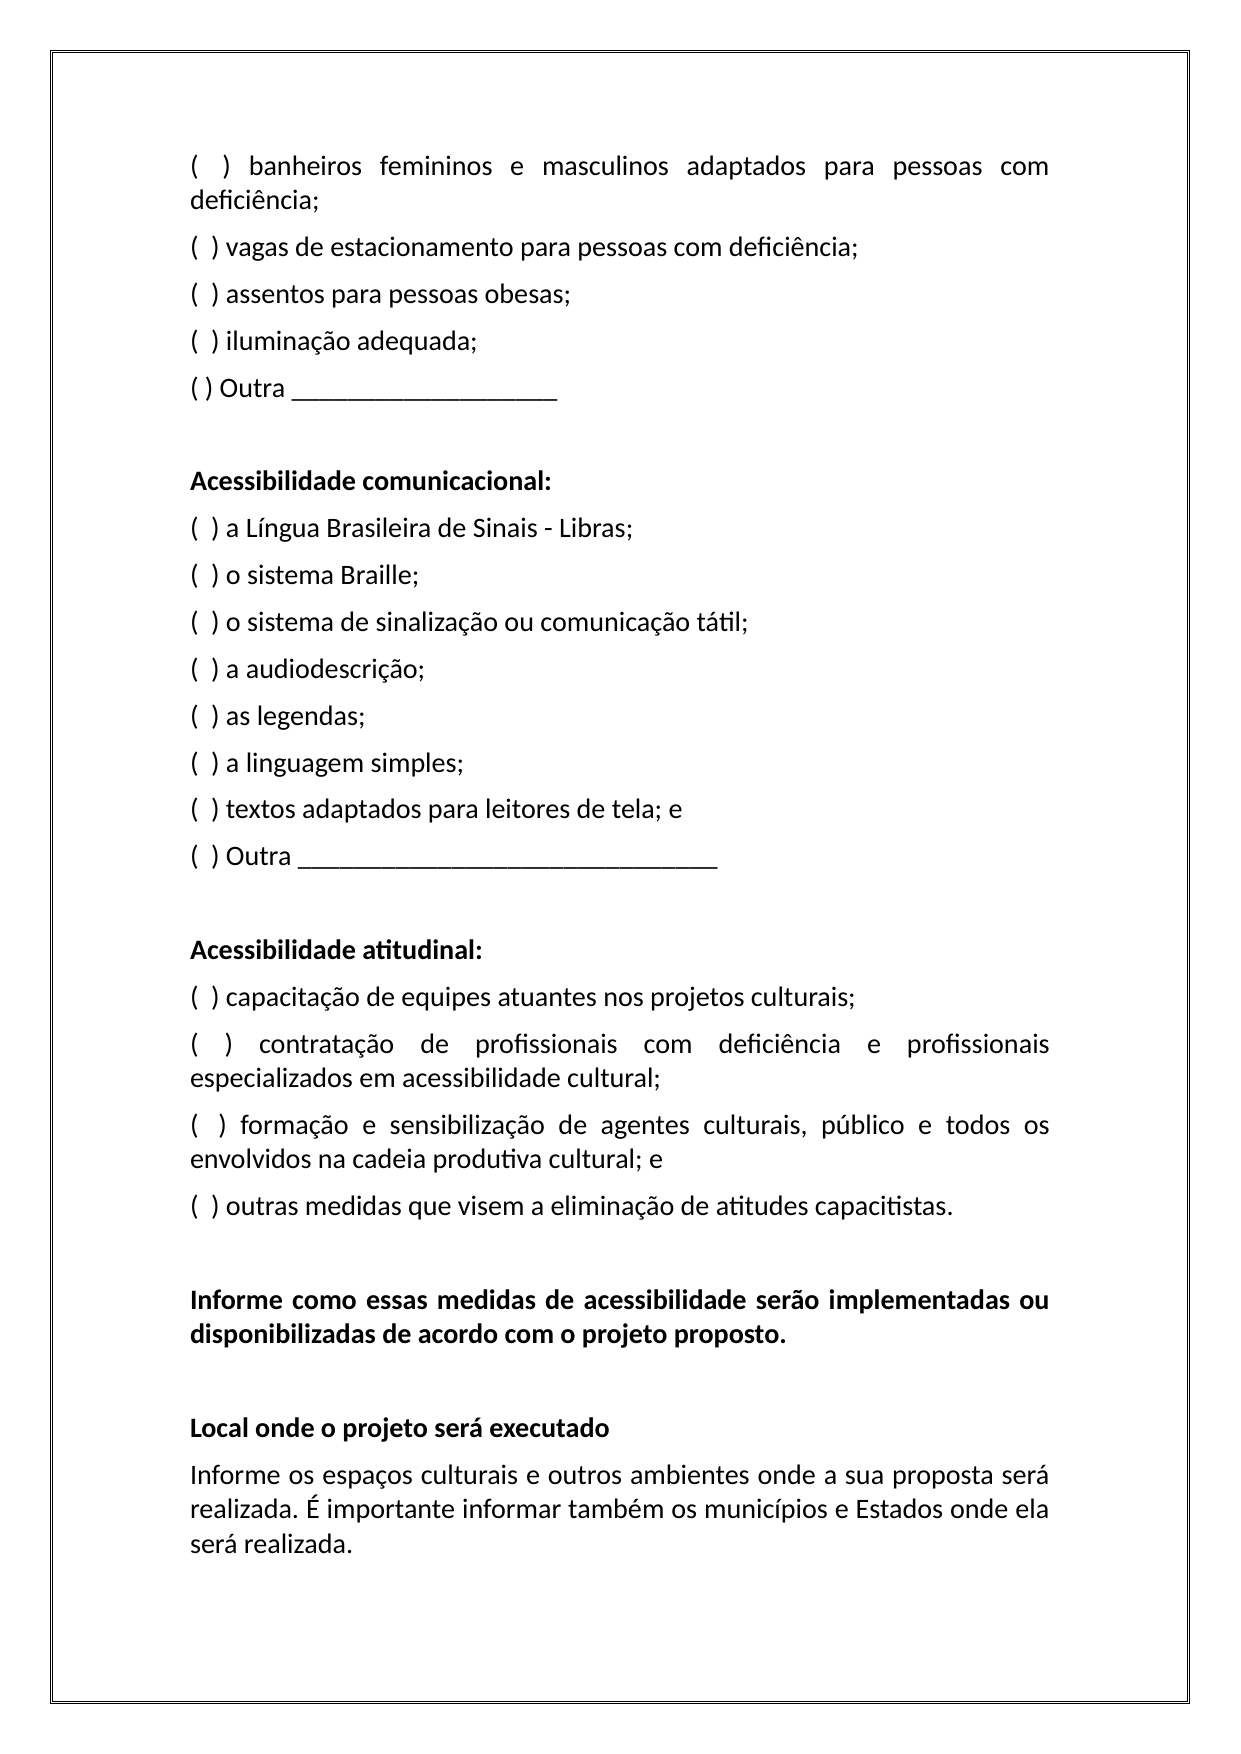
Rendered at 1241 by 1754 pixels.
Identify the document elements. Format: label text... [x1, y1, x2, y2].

text ( ) contratação de profissionais com deficiência e profissionais especializados em acessibilidade cultural; [190, 1026, 1051, 1094]
text ( ) a audiodescrição; [190, 651, 1051, 685]
text ( ) o sistema Braille; [190, 557, 1051, 591]
text ( ) formação e sensibilização de agentes culturais, público e todos os envolvidos na cadeia produtiva cultural; e [190, 1107, 1051, 1176]
text Acessibilidade atitudinal: [190, 932, 1051, 966]
text ( ) Outra ___________________ [190, 369, 1051, 404]
text ( ) Outra ______________________________ [190, 838, 1051, 873]
text Local onde o projeto será executado [190, 1410, 1051, 1444]
text ( ) outras medidas que visem a eliminação de atitudes capacitistas. [190, 1188, 1051, 1223]
text Informe os espaços culturais e outros ambientes onde a sua proposta será realizada. É importante informar também os municípios e Estados onde ela será realizada. [190, 1457, 1051, 1560]
text ( ) vagas de estacionamento para pessoas com deficiência; [190, 229, 1051, 263]
text ( ) banheiros femininos e masculinos adaptados para pessoas com deficiência; [190, 148, 1051, 216]
text ( ) a linguagem simples; [190, 744, 1051, 779]
text ( ) a Língua Brasileira de Sinais - Libras; [190, 510, 1051, 544]
text ( ) capacitação de equipes atuantes nos projetos culturais; [190, 979, 1051, 1013]
text ( ) iluminação adequada; [190, 323, 1051, 357]
text ( ) as legendas; [190, 698, 1051, 732]
text Informe como essas medidas de acessibilidade serão implementadas ou disponibilizadas de acordo com o projeto proposto. [190, 1282, 1051, 1351]
text ( ) assentos para pessoas obesas; [190, 276, 1051, 310]
text ( ) textos adaptados para leitores de tela; e [190, 791, 1051, 826]
text ( ) o sistema de sinalização ou comunicação tátil; [190, 604, 1051, 638]
text Acessibilidade comunicacional: [190, 463, 1051, 498]
